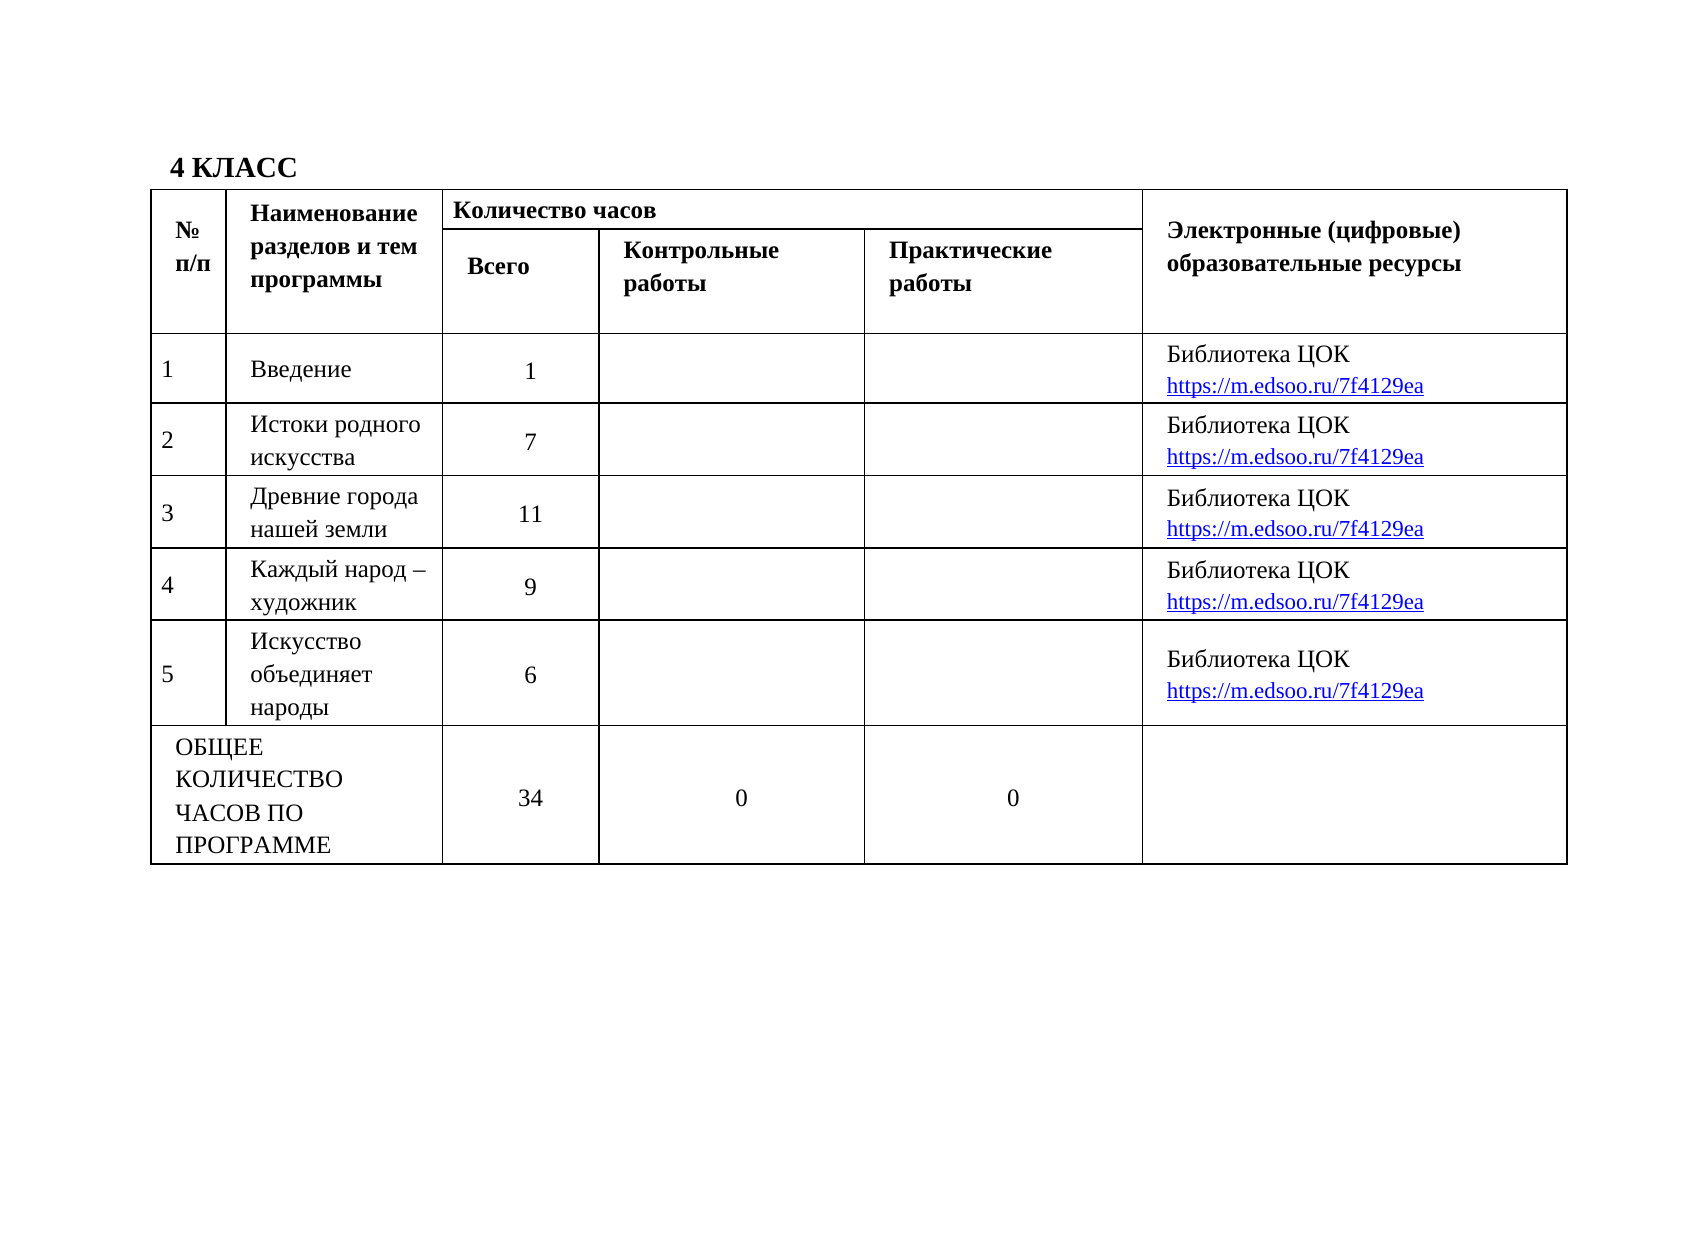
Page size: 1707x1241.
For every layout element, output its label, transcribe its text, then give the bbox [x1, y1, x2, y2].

table_cell ОБЩЕЕ КОЛИЧЕСТВО ЧАСОВ ПО ПРОГРАММЕ [152, 726, 442, 863]
table_cell [600, 334, 864, 402]
table_cell 2 [152, 404, 225, 474]
table_cell 3 [152, 476, 225, 547]
table_cell Библиотека ЦОК https://m.edsoo.ru/7f4129ea [1143, 476, 1566, 547]
table_cell [600, 621, 864, 725]
table_cell Искусство объединяет народы [227, 621, 442, 725]
table_cell Контрольные работы [600, 230, 864, 333]
table_cell [865, 621, 1142, 725]
table_cell 0 [600, 726, 864, 863]
table_cell [600, 476, 864, 547]
table_cell [600, 404, 864, 474]
table_cell Библиотека ЦОК https://m.edsoo.ru/7f4129ea [1143, 334, 1566, 402]
table_cell 1 [152, 334, 225, 402]
table_cell 11 [443, 476, 598, 547]
table_cell [865, 549, 1142, 619]
table_cell Библиотека ЦОК https://m.edsoo.ru/7f4129ea [1143, 549, 1566, 619]
table_header Наименование разделов и тем программы [227, 190, 442, 333]
table_cell 34 [443, 726, 598, 863]
table_cell [600, 549, 864, 619]
table_cell [865, 404, 1142, 474]
table_cell 0 [865, 726, 1142, 863]
table_cell Каждый народ – художник [227, 549, 442, 619]
table_cell [1143, 726, 1566, 863]
table_cell Введение [227, 334, 442, 402]
table_cell Библиотека ЦОК https://m.edsoo.ru/7f4129ea [1143, 404, 1566, 474]
table_cell 1 [443, 334, 598, 402]
table_cell Всего [443, 230, 598, 333]
table_cell Древние города нашей земли [227, 476, 442, 547]
table_header Электронные (цифровые) образовательные ресурсы [1143, 190, 1566, 333]
table_cell Истоки родного искусства [227, 404, 442, 474]
table_cell 4 [152, 549, 225, 619]
table_header № п/п [152, 190, 225, 333]
table_cell 6 [443, 621, 598, 725]
table_cell Практические работы [865, 230, 1142, 333]
text 4 КЛАСС [162, 150, 1557, 183]
table_cell 5 [152, 621, 225, 725]
table_cell 7 [443, 404, 598, 474]
table_cell 9 [443, 549, 598, 619]
table_cell [865, 334, 1142, 402]
table_cell Библиотека ЦОК https://m.edsoo.ru/7f4129ea [1143, 621, 1566, 725]
table_cell [865, 476, 1142, 547]
table_header Количество часов [443, 190, 1142, 228]
